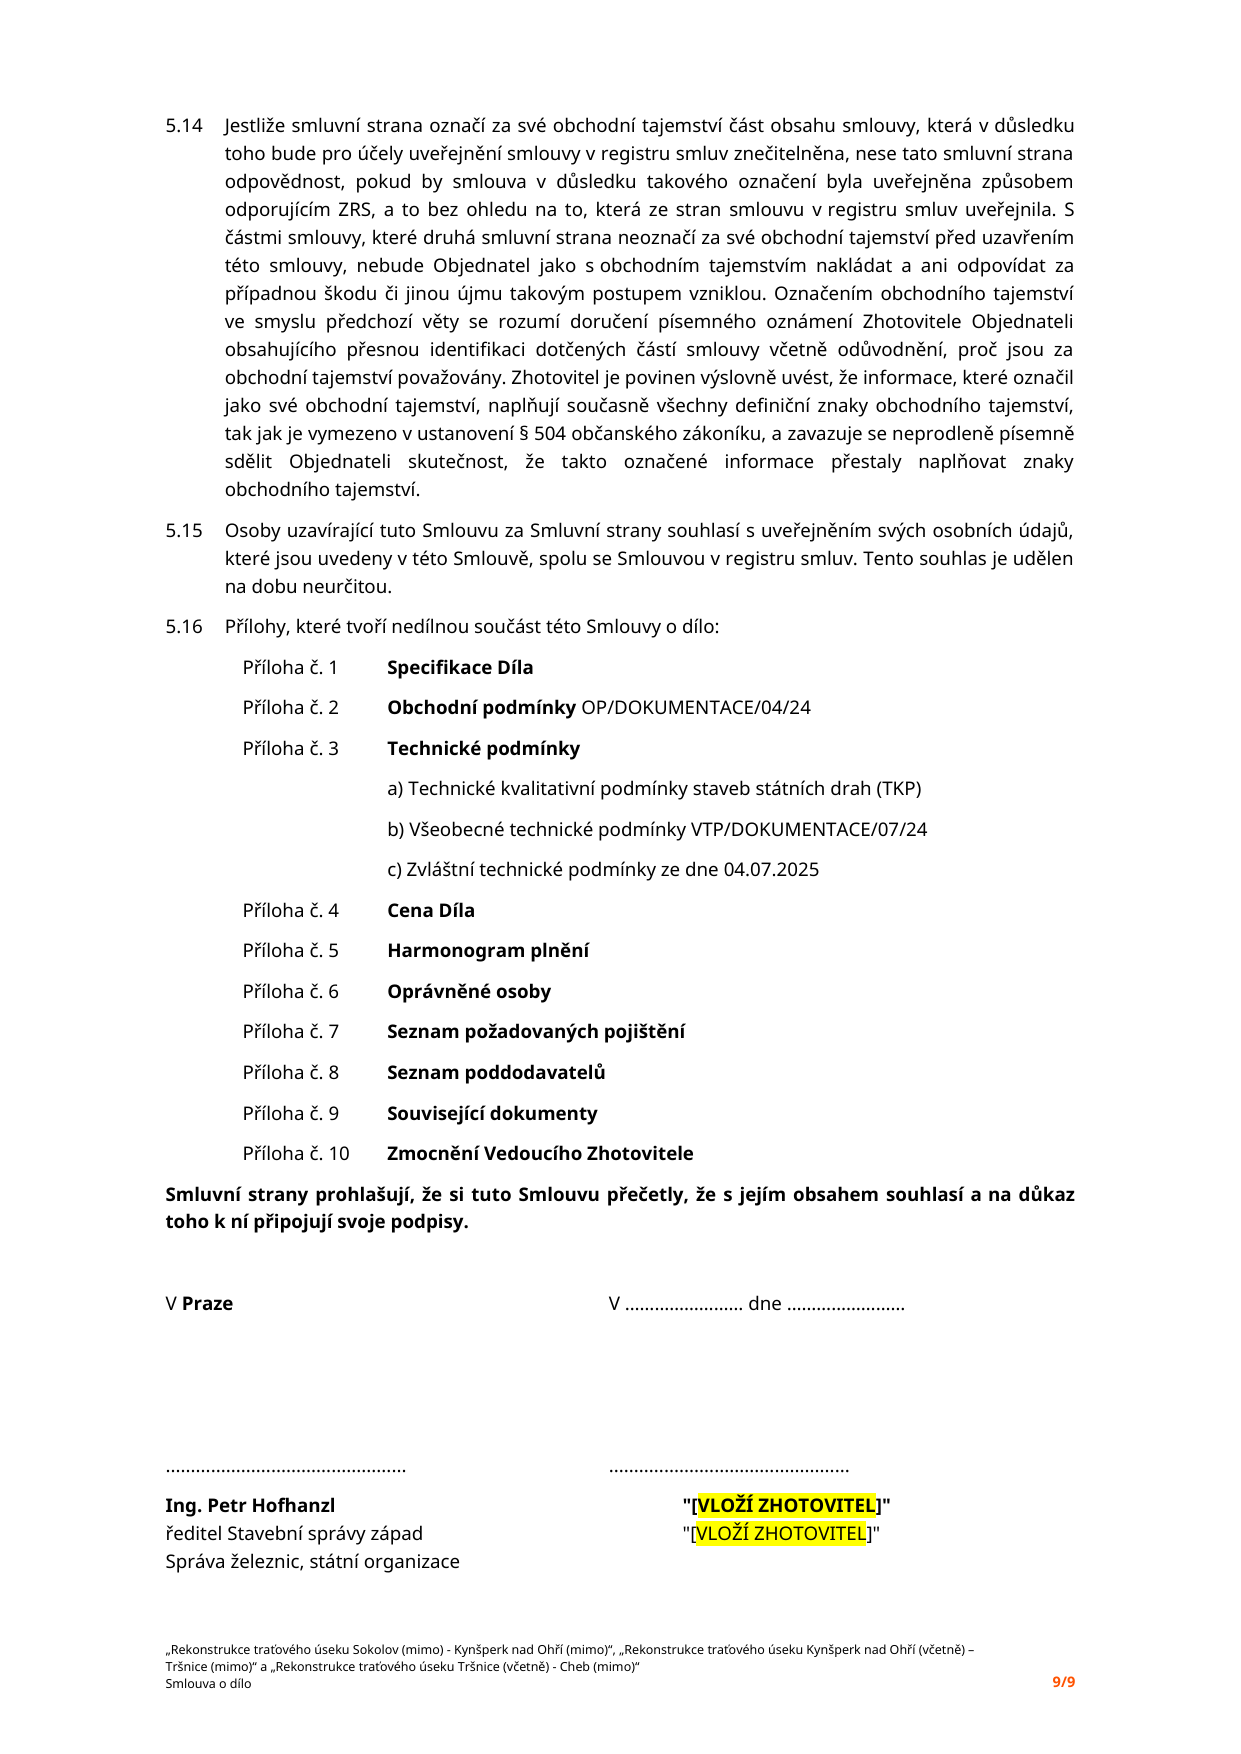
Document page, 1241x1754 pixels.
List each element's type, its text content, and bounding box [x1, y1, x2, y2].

text Příloha č. 3 Technické podmínky [242, 735, 1075, 761]
text ................................................ ................................................ [165, 1452, 1075, 1477]
text a) Technické kvalitativní podmínky staveb státních drah (TKP) [387, 776, 1075, 801]
text ředitel Stavební správy západ "[VLOŽÍ ZHOTOVITEL]" [165, 1521, 696, 1546]
text Smluvní strany prohlašují, že si tuto Smlouvu přečetly, že s jejím obsahem souhlasí a na důkaz toho k ní připojují svoje podpisy. [165, 1181, 1075, 1234]
text c) Zvláštní technické podmínky ze dne 04.07.2025 [387, 857, 1075, 882]
text Příloha č. 2 Obchodní podmínky OP/DOKUMENTACE/04/24 [242, 694, 1075, 720]
text Příloha č. 5 Harmonogram plnění [242, 938, 1075, 963]
text b) Všeobecné technické podmínky VTP/DOKUMENTACE/07/24 [387, 816, 1075, 842]
text Ing. Petr Hofhanzl "[VLOŽÍ ZHOTOVITEL]" [165, 1492, 1075, 1518]
text ředitel Stavební správy západ "[VLOŽÍ ZHOTOVITEL]" [866, 1521, 1075, 1546]
text Příloha č. 9 Související dokumenty [242, 1100, 1075, 1125]
text Příloha č. 10 Zmocnění Vedoucího Zhotovitele [242, 1140, 1075, 1166]
list Osoby uzavírající tuto Smlouvu za Smluvní strany souhlasí s uveřejněním svých osobních údajů, které jsou uvedeny v této Smlouvě, spolu se Smlouvou v registru smluv. Tento souhlas je udělen na dobu neurčitou. [165, 517, 1075, 598]
text Příloha č. 7 Seznam požadovaných pojištění [242, 1019, 1075, 1044]
text Příloha č. 8 Seznam poddodavatelů [242, 1059, 1075, 1085]
text Správa železnic, státní organizace [165, 1548, 1075, 1574]
text Příloha č. 4 Cena Díla [242, 897, 1075, 923]
list Přílohy, které tvoří nedílnou součást této Smlouvy o dílo: [165, 613, 1075, 639]
text V Praze V …………………… dne …………………… [165, 1290, 1075, 1315]
text Příloha č. 6 Oprávněné osoby [242, 978, 1075, 1004]
list Jestliže smluvní strana označí za své obchodní tajemství část obsahu smlouvy, která v důsledku toho bude pro účely uveřejnění smlouvy v registru smluv znečitelněna, nese tato smluvní strana odpovědnost, pokud by smlouva v důsledku takového označení byla uveřejněna způsobem odporujícím ZRS, a to bez ohledu na to, která ze stran smlouvu v registru smluv uveřejnila. S částmi smlouvy, které druhá smluvní strana neoznačí za své obchodní tajemství před uzavřením této smlouvy, nebude Objednatel jako s obchodním tajemstvím nakládat a ani odpovídat za případnou škodu či jinou újmu takovým postupem vzniklou. Označením obchodního tajemství ve smyslu předchozí věty se rozumí doručení písemného oznámení Zhotovitele Objednateli obsahujícího přesnou identifikaci dotčených částí smlouvy včetně odůvodnění, proč jsou za obchodní tajemství považovány. Zhotovitel je povinen výslovně uvést, že informace, které označil jako své obchodní tajemství, naplňují současně všechny definiční znaky obchodního tajemství, tak jak je vymezeno v ustanovení § 504 občanského zákoníku, a zavazuje se neprodleně písemně sdělit Objednateli skutečnost, že takto označené informace přestaly naplňovat znaky obchodního tajemství. [165, 112, 1075, 502]
text Příloha č. 1 Specifikace Díla [242, 654, 1075, 679]
